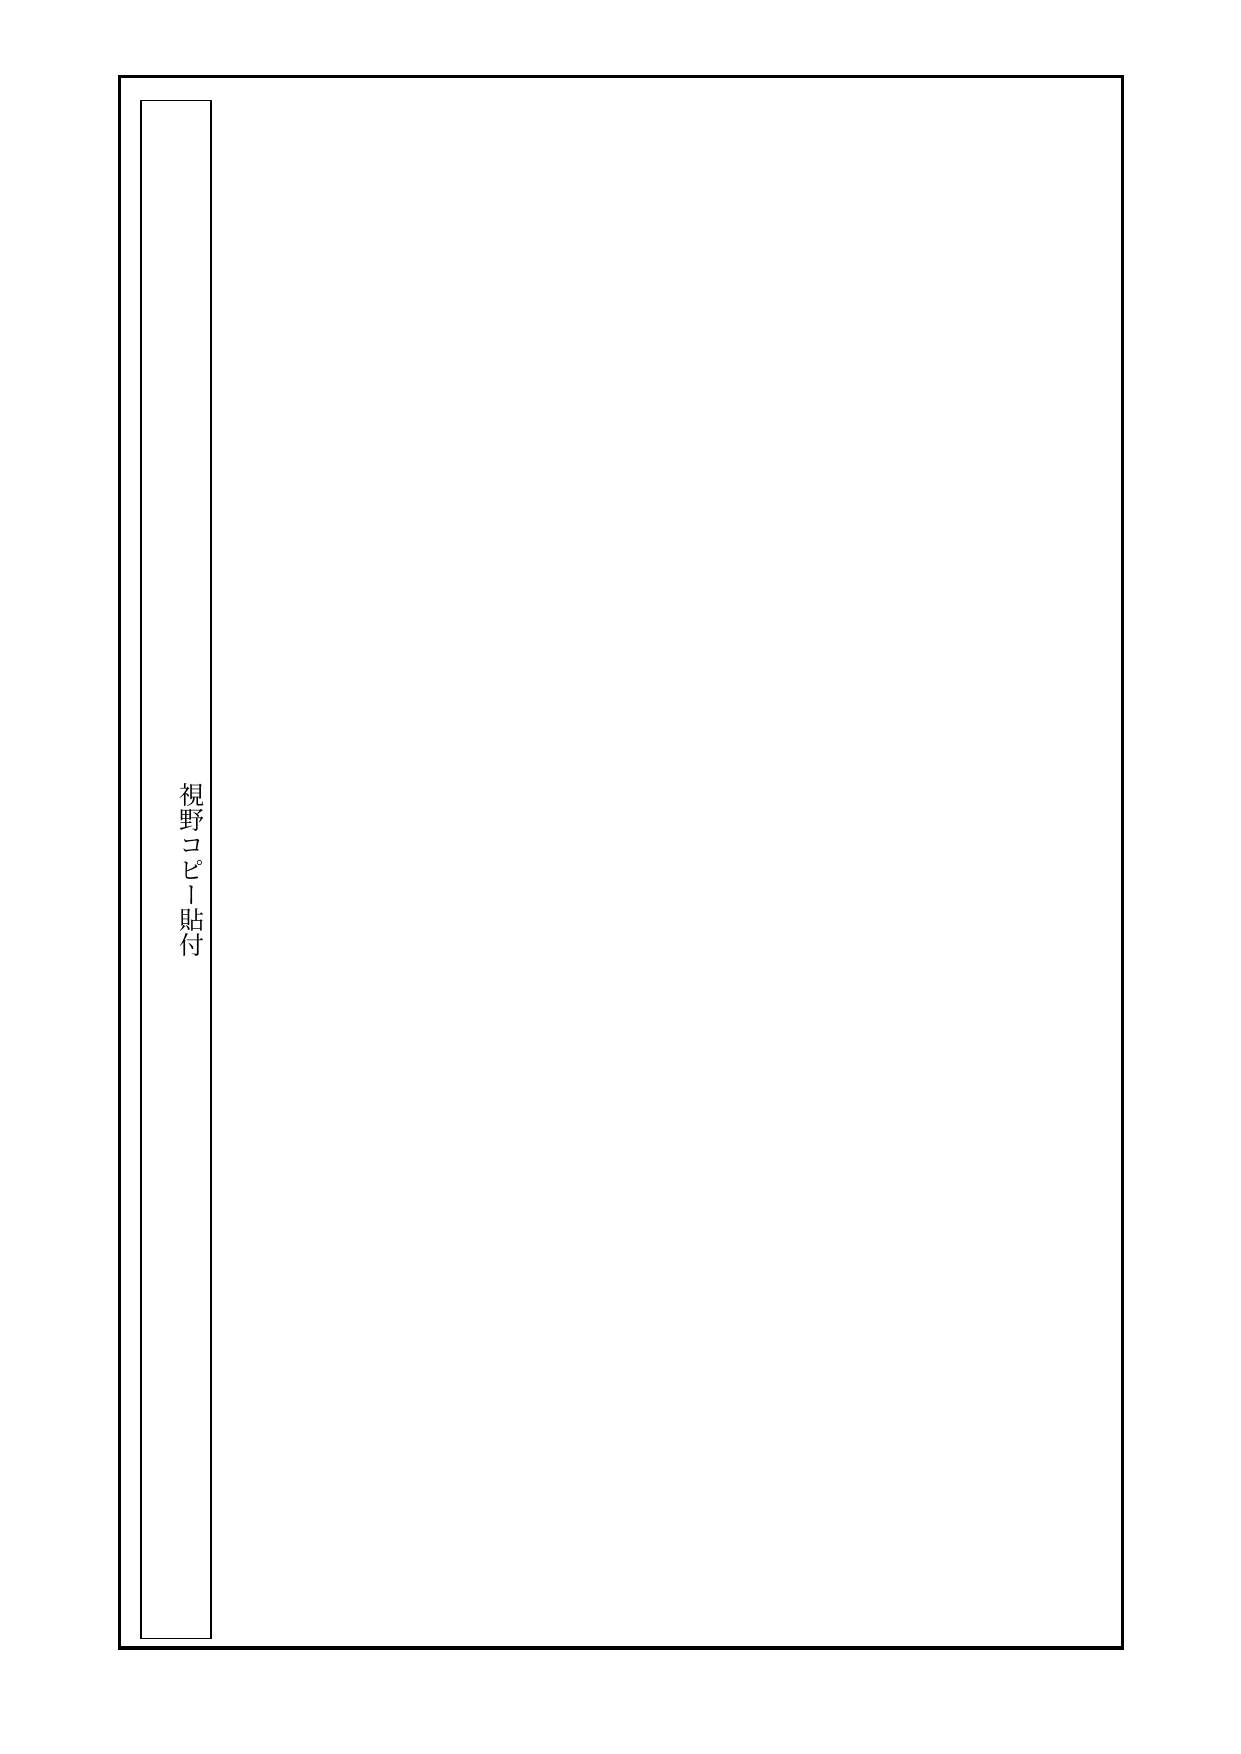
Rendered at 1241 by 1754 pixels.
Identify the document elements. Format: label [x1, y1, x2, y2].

table_header [121, 78, 1121, 1646]
